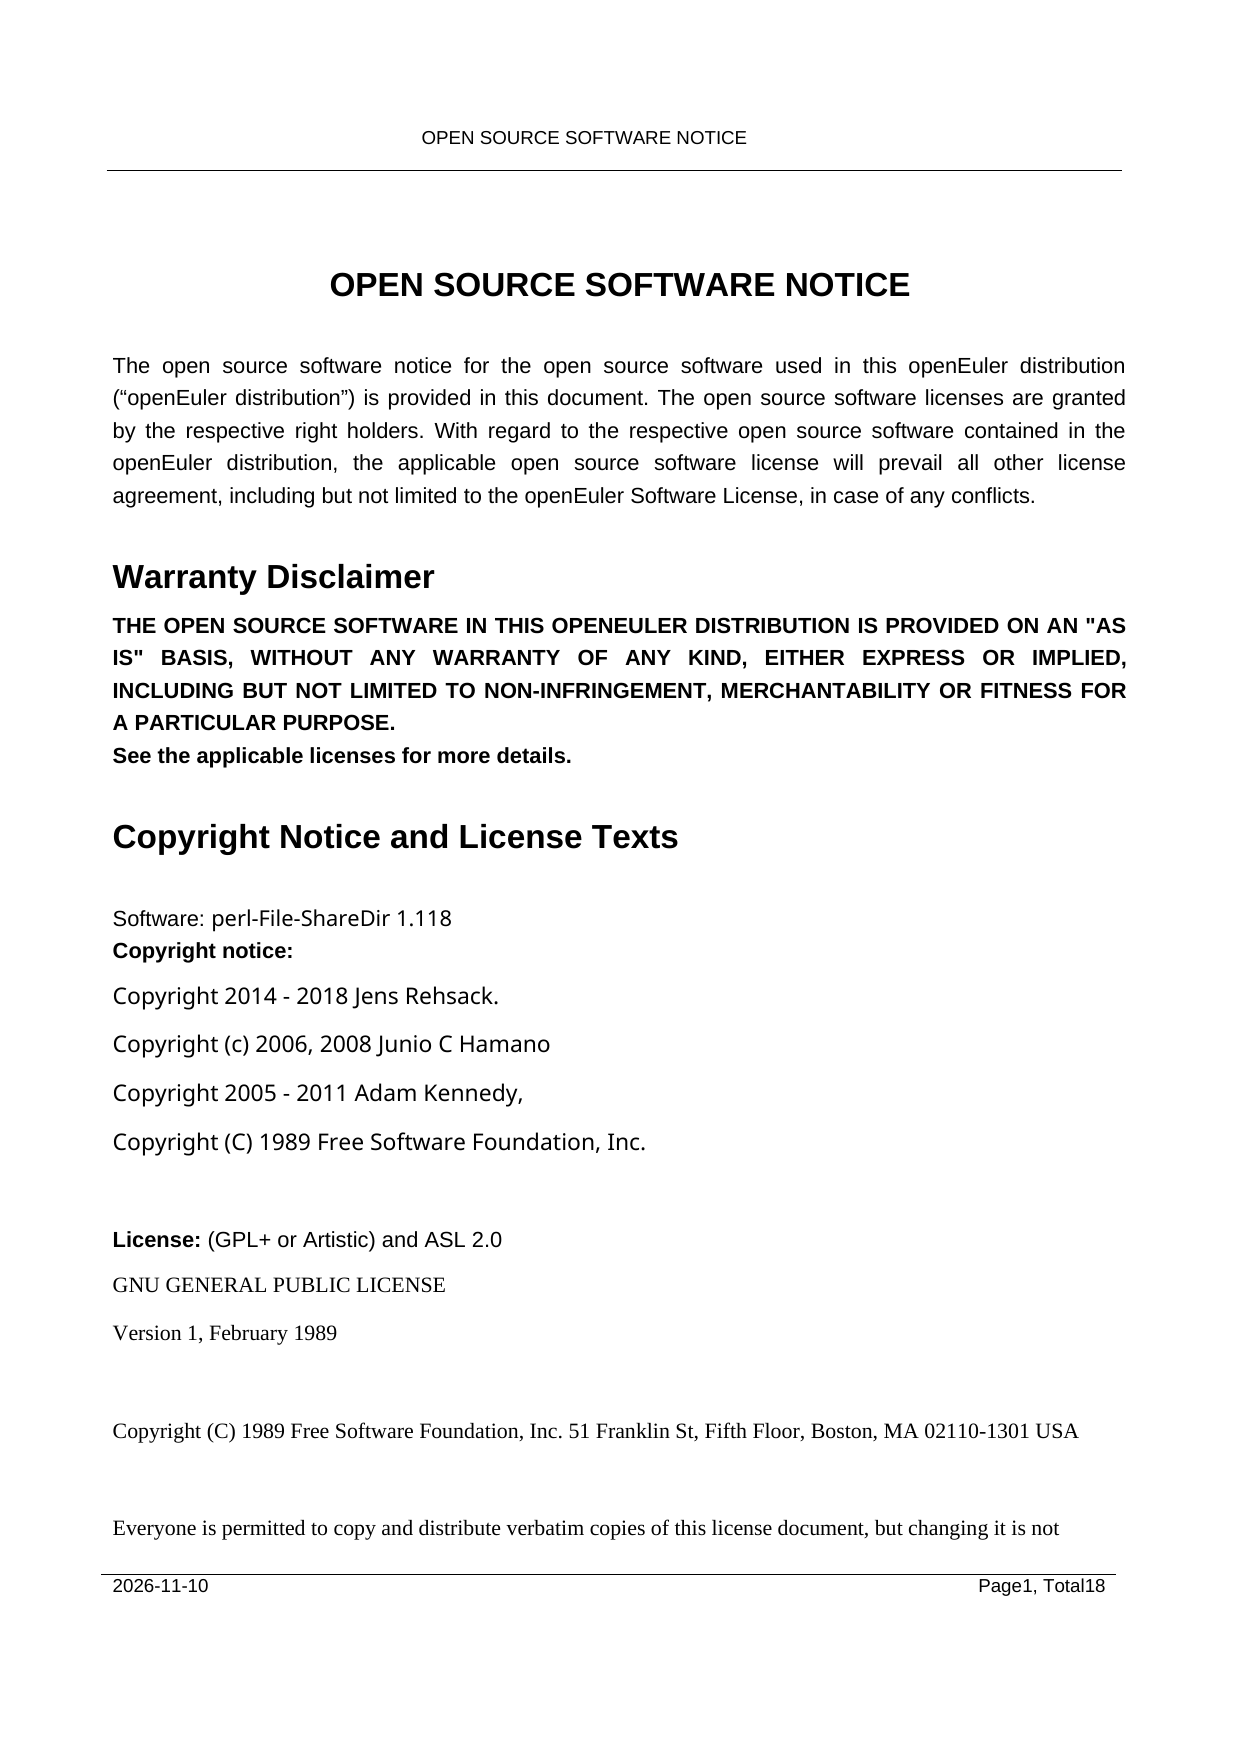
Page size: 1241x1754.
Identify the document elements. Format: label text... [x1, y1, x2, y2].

text Software: perl-File-ShareDir 1.118 [112, 901, 1128, 934]
text OPEN SOURCE SOFTWARE NOTICE [112, 251, 1128, 316]
text The open source software notice for the open source software used in this openEuler distribution (“openEuler distribution”) is provided in this document. The open source software licenses are granted by the respective right holders. With regard to the respective open source software contained in the openEuler distribution, the applicable open source software license will prevail all other license agreement, including but not limited to the openEuler Software License, in case of any conflicts. [112, 349, 1128, 511]
text Copyright 2014 - 2018 Jens Rehsack. Copyright (c) 2006, 2008 Junio C Hamano Copyright 2005 - 2011 Adam Kennedy, Copyright (C) 1989 Free Software Foundation, Inc. [112, 979, 1128, 1207]
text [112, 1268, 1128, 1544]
text Copyright Notice and License Texts [112, 804, 1128, 869]
text Warranty Disclaimer [112, 544, 1128, 609]
text Copyright notice: [112, 934, 1128, 966]
text License: (GPL+ or Artistic) and ASL 2.0 [112, 1223, 1128, 1255]
text THE OPEN SOURCE SOFTWARE IN THIS OPENEULER DISTRIBUTION IS PROVIDED ON AN "AS IS" BASIS, WITHOUT ANY WARRANTY OF ANY KIND, EITHER EXPRESS OR IMPLIED, INCLUDING BUT NOT LIMITED TO NON-INFRINGEMENT, MERCHANTABILITY OR FITNESS FOR A PARTICULAR PURPOSE. See the applicable licenses for more details. [112, 609, 1128, 771]
